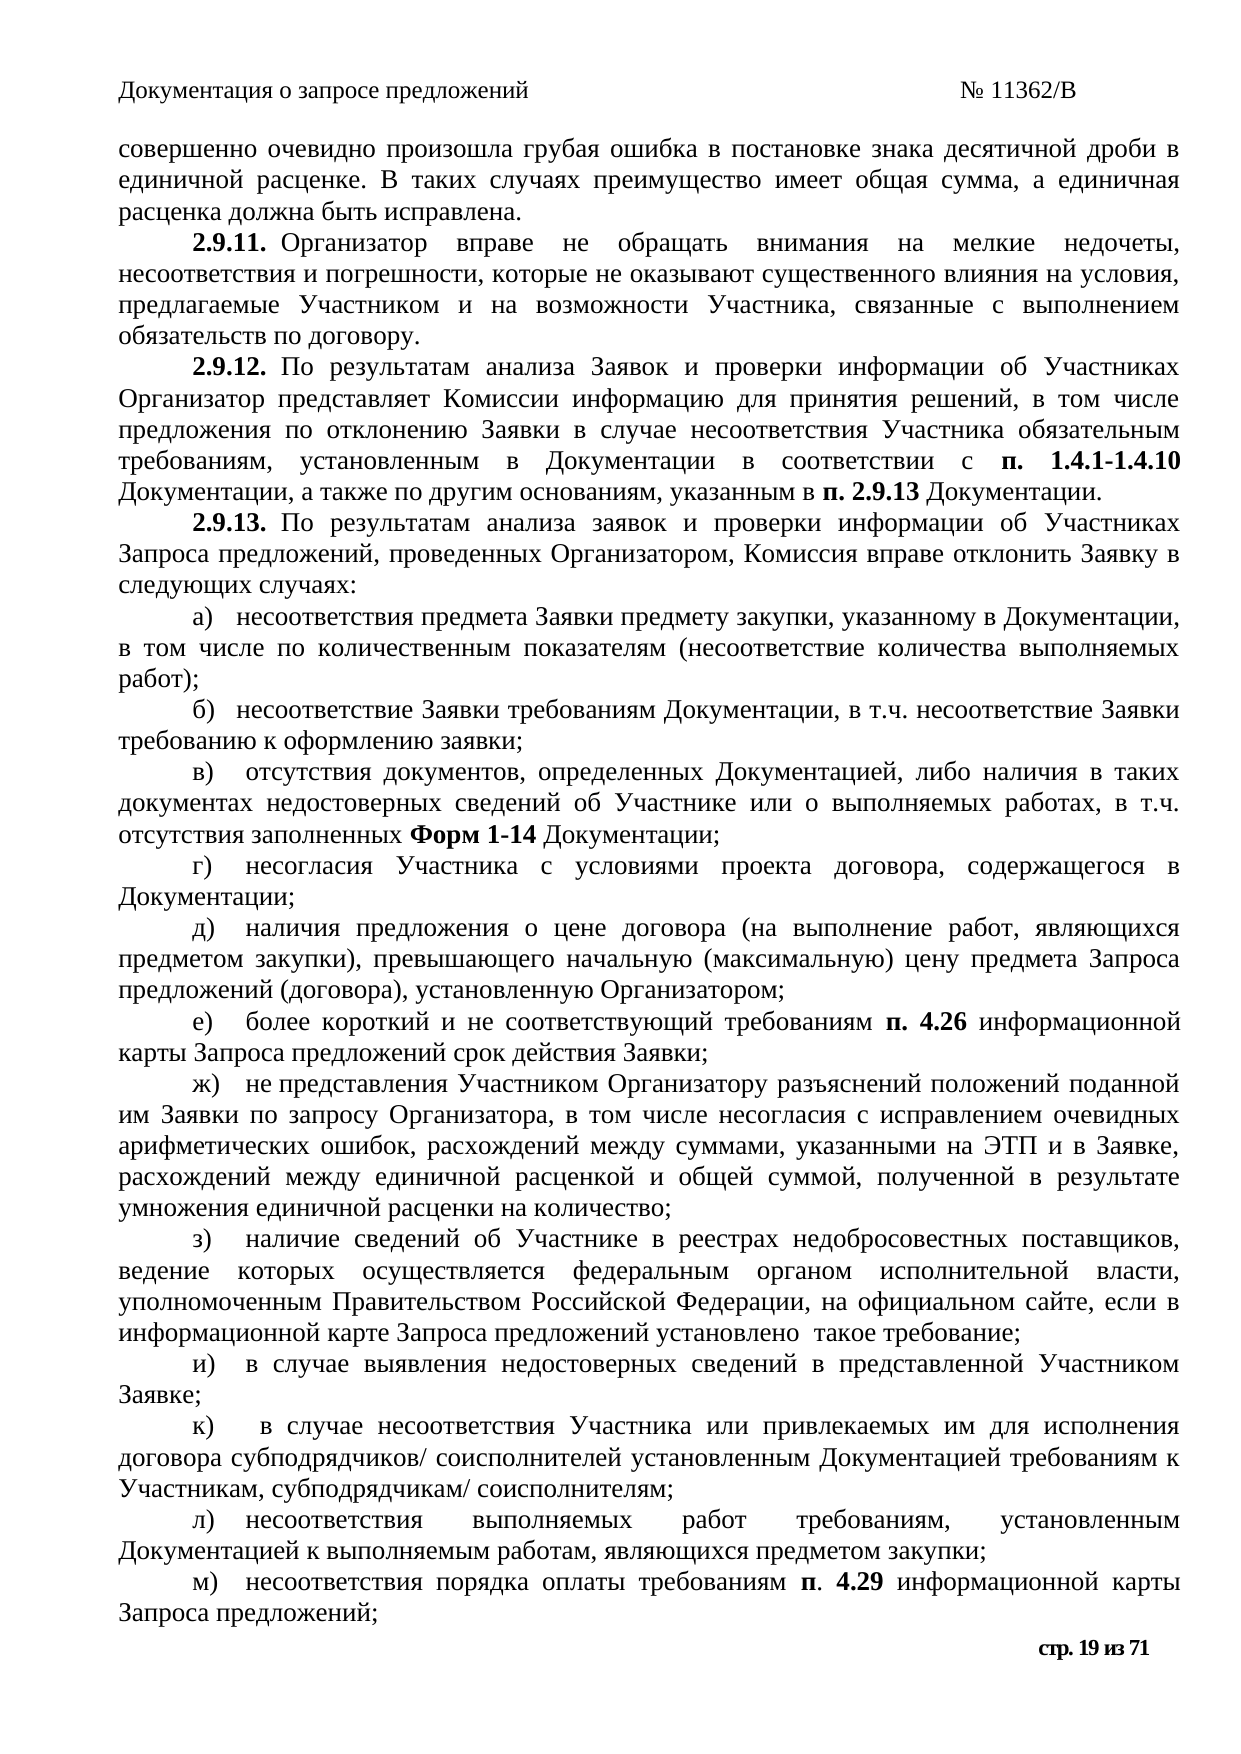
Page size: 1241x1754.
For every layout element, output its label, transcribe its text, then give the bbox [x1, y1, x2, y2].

list несоответствия предмета Заявки предмету закупки, указанному в Документации, в том числе по количественным показателям (несоответствие количества выполняемых работ); [118, 600, 1181, 693]
list наличие сведений об Участнике в реестрах недобросовестных поставщиков, ведение которых осуществляется федеральным органом исполнительной власти, уполномоченным Правительством Российской Федерации, на официальном сайте, если в информационной карте Запроса предложений установлено такое требование; [118, 1223, 1181, 1347]
list По результатам анализа Заявок и проверки информации об Участниках Организатор представляет Комиссии информацию для принятия решений, в том числе предложения по отклонению Заявки в случае несоответствия Участника обязательным требованиям, установленным в Документации в соответствии с п. 1.4.1-1.4.10 Документации, а также по другим основаниям, указанным в п. 2.9.13 Документации. [118, 351, 1181, 506]
list более короткий и не соответствующий требованиям п. 4.26 информационной карты Запроса предложений срок действия Заявки; [118, 1004, 1181, 1067]
list несогласия Участника с условиями проекта договора, содержащегося в Документации; [118, 849, 1181, 911]
list несоответствие Заявки требованиям Документации, в т.ч. несоответствие Заявки требованию к оформлению заявки; [118, 693, 1181, 755]
list не представления Участником Организатору разъяснений положений поданной им Заявки по запросу Организатора, в том числе несогласия с исправлением очевидных арифметических ошибок, расхождений между суммами, указанными на ЭТП и в Заявке, расхождений между единичной расценкой и общей суммой, полученной в результате умножения единичной расценки на количество; [118, 1067, 1181, 1223]
list несоответствия выполняемых работ требованиям, установленным Документацией к выполняемым работам, являющихся предметом закупки; [118, 1503, 1181, 1565]
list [118, 132, 1181, 226]
list По результатам анализа заявок и проверки информации об Участниках Запроса предложений, проведенных Организатором, Комиссия вправе отклонить Заявку в следующих случаях: [118, 506, 1181, 600]
list несоответствия порядка оплаты требованиям п. 4.29 информационной карты Запроса предложений; [118, 1565, 1181, 1627]
list в случае несоответствия Участника или привлекаемых им для исполнения договора субподрядчиков/ соисполнителей установленным Документацией требованиям к Участникам, субподрядчикам/ соисполнителям; [118, 1409, 1181, 1503]
list наличия предложения о цене договора (на выполнение работ, являющихся предметом закупки), превышающего начальную (максимальную) цену предмета Запроса предложений (договора), установленную Организатором; [118, 911, 1181, 1004]
list отсутствия документов, определенных Документацией, либо наличия в таких документах недостоверных сведений об Участнике или о выполняемых работах, в т.ч. отсутствия заполненных Форм 1-14 Документации; [118, 755, 1181, 849]
list в случае выявления недостоверных сведений в представленной Участником Заявке; [118, 1347, 1181, 1409]
list Организатор вправе не обращать внимания на мелкие недочеты, несоответствия и погрешности, которые не оказывают существенного влияния на условия, предлагаемые Участником и на возможности Участника, связанные с выполнением обязательств по договору. [118, 226, 1181, 351]
